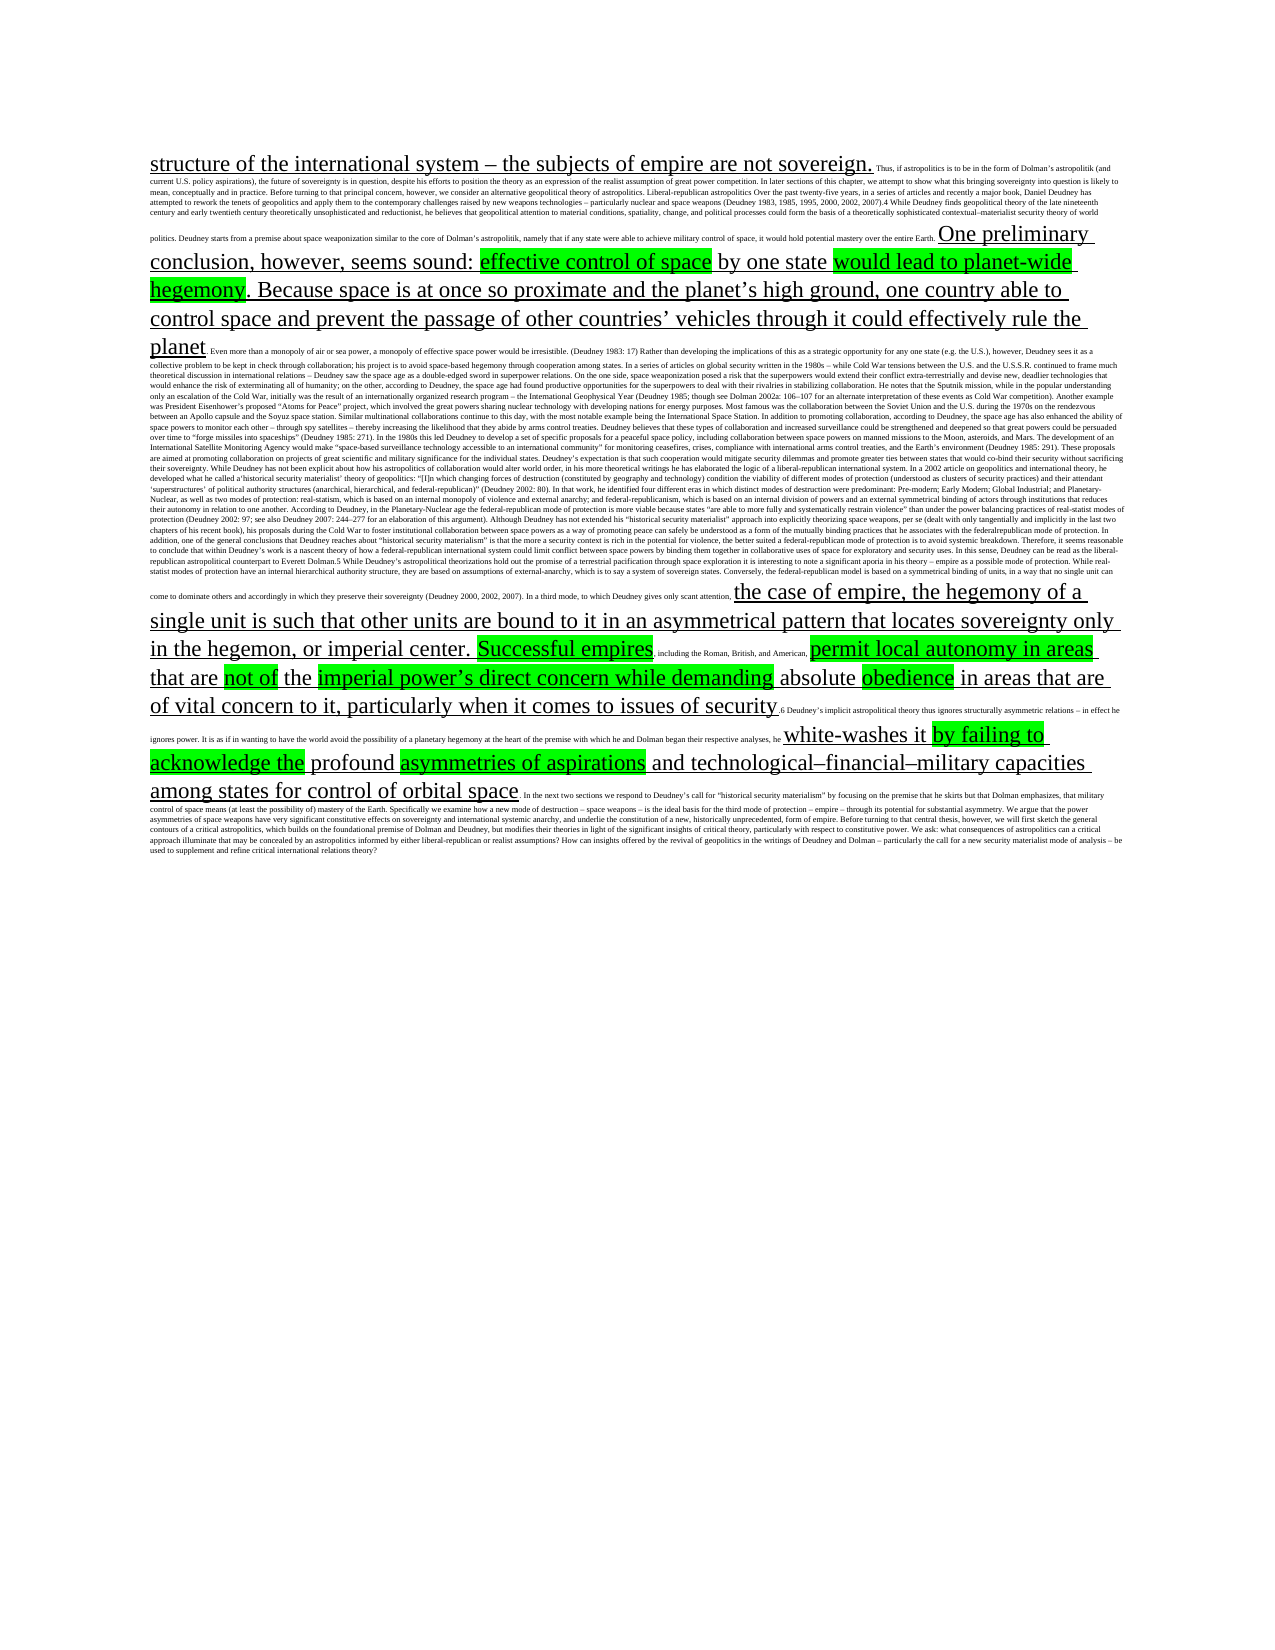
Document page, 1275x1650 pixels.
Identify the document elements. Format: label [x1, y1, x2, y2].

text [150, 150, 1125, 855]
